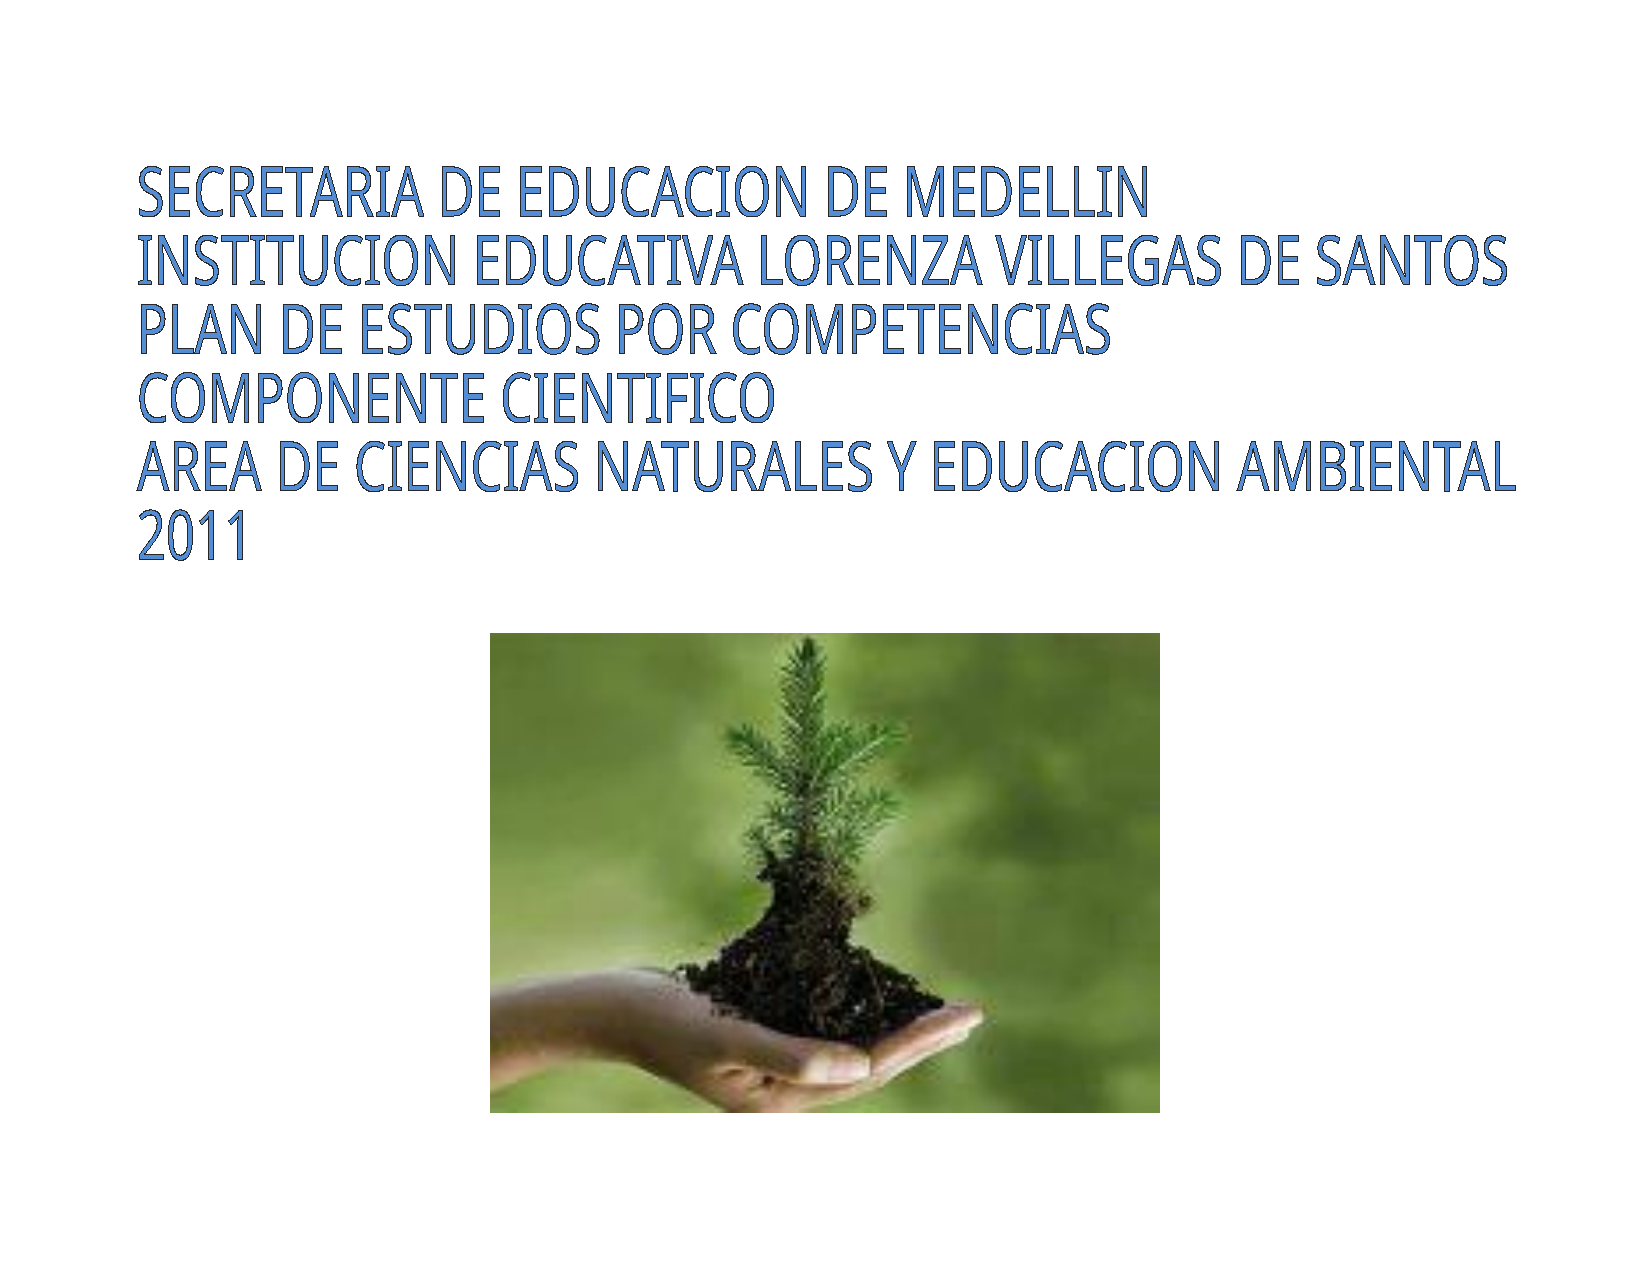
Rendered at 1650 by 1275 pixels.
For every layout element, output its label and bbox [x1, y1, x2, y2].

picture [490, 633, 1160, 1113]
